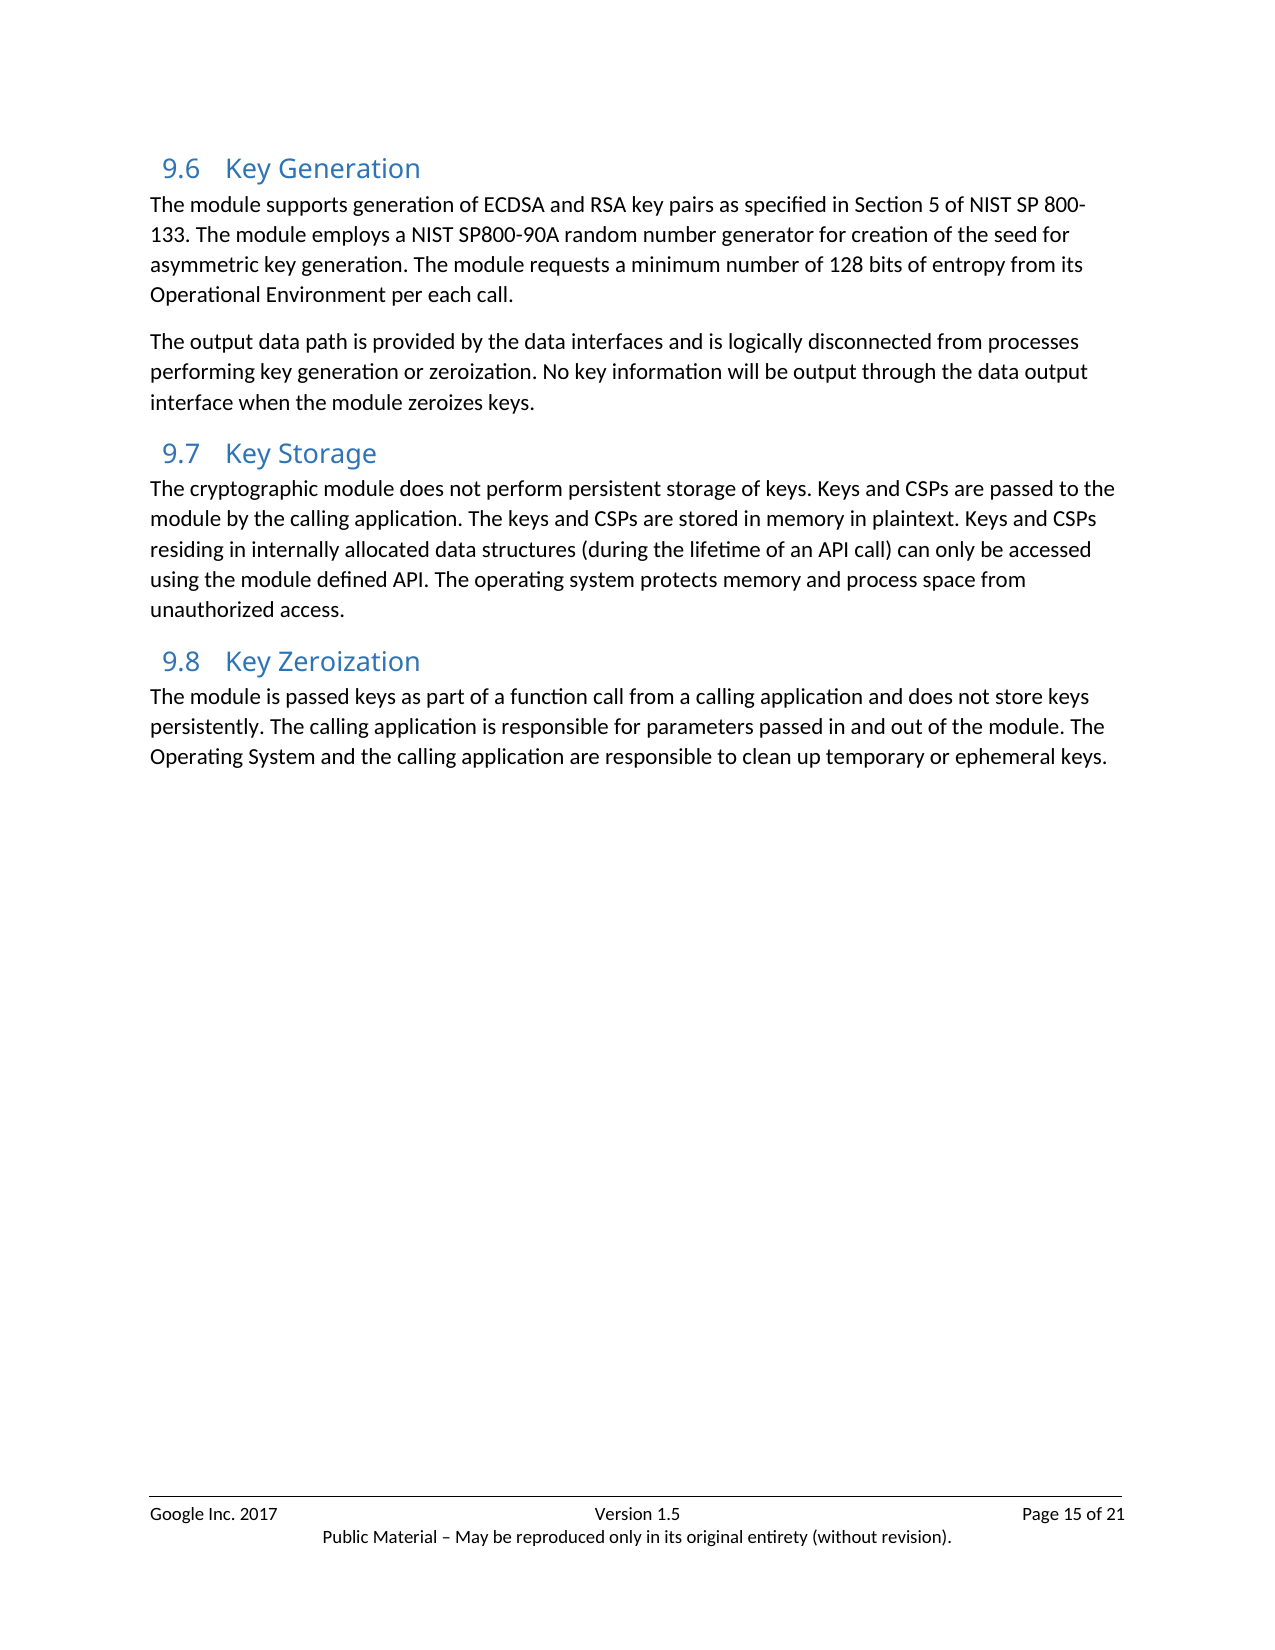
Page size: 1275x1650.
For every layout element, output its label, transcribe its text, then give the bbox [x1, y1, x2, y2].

subtitle Key Storage [162, 434, 1125, 471]
subtitle Key Generation [162, 150, 1125, 187]
text The output data path is provided by the data interfaces and is logically disconnected from processes performing key generation or zeroization. No key information will be output through the data output interface when the module zeroizes keys. [150, 327, 1125, 416]
subtitle Key Zeroization [162, 642, 1125, 679]
text The module is passed keys as part of a function call from a calling application and does not store keys persistently. The calling application is responsible for parameters passed in and out of the module. The Operating System and the calling application are responsible to clean up temporary or ephemeral keys. [150, 682, 1125, 770]
text The module supports generation of ECDSA and RSA key pairs as specified in Section 5 of NIST SP 800-133. The module employs a NIST SP800-90A random number generator for creation of the seed for asymmetric key generation. The module requests a minimum number of 128 bits of entropy from its Operational Environment per each call. [150, 190, 1125, 308]
text The cryptographic module does not perform persistent storage of keys. Keys and CSPs are passed to the module by the calling application. The keys and CSPs are stored in memory in plaintext. Keys and CSPs residing in internally allocated data structures (during the lifetime of an API call) can only be accessed using the module defined API. The operating system protects memory and process space from unauthorized access. [150, 474, 1125, 623]
